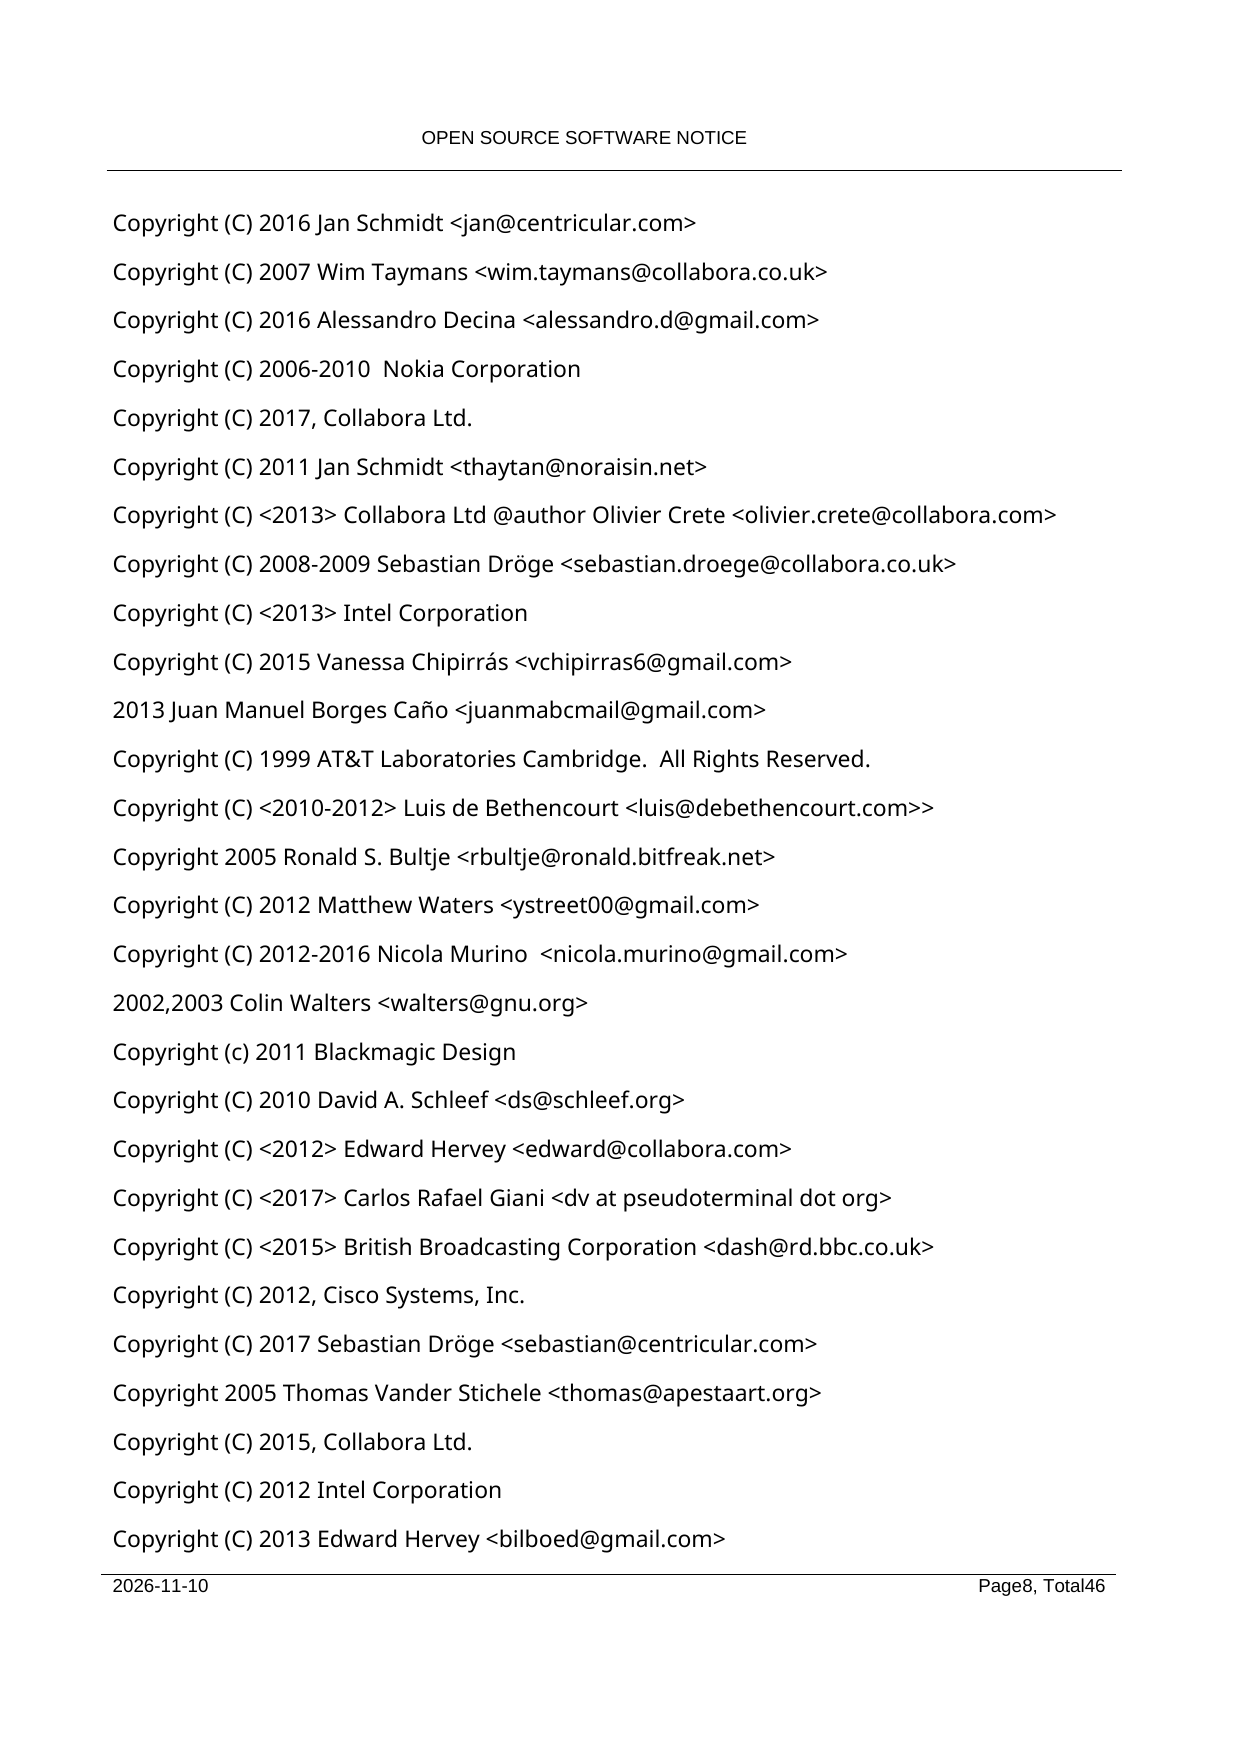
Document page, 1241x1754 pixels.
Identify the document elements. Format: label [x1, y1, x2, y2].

text [112, 206, 1128, 1555]
